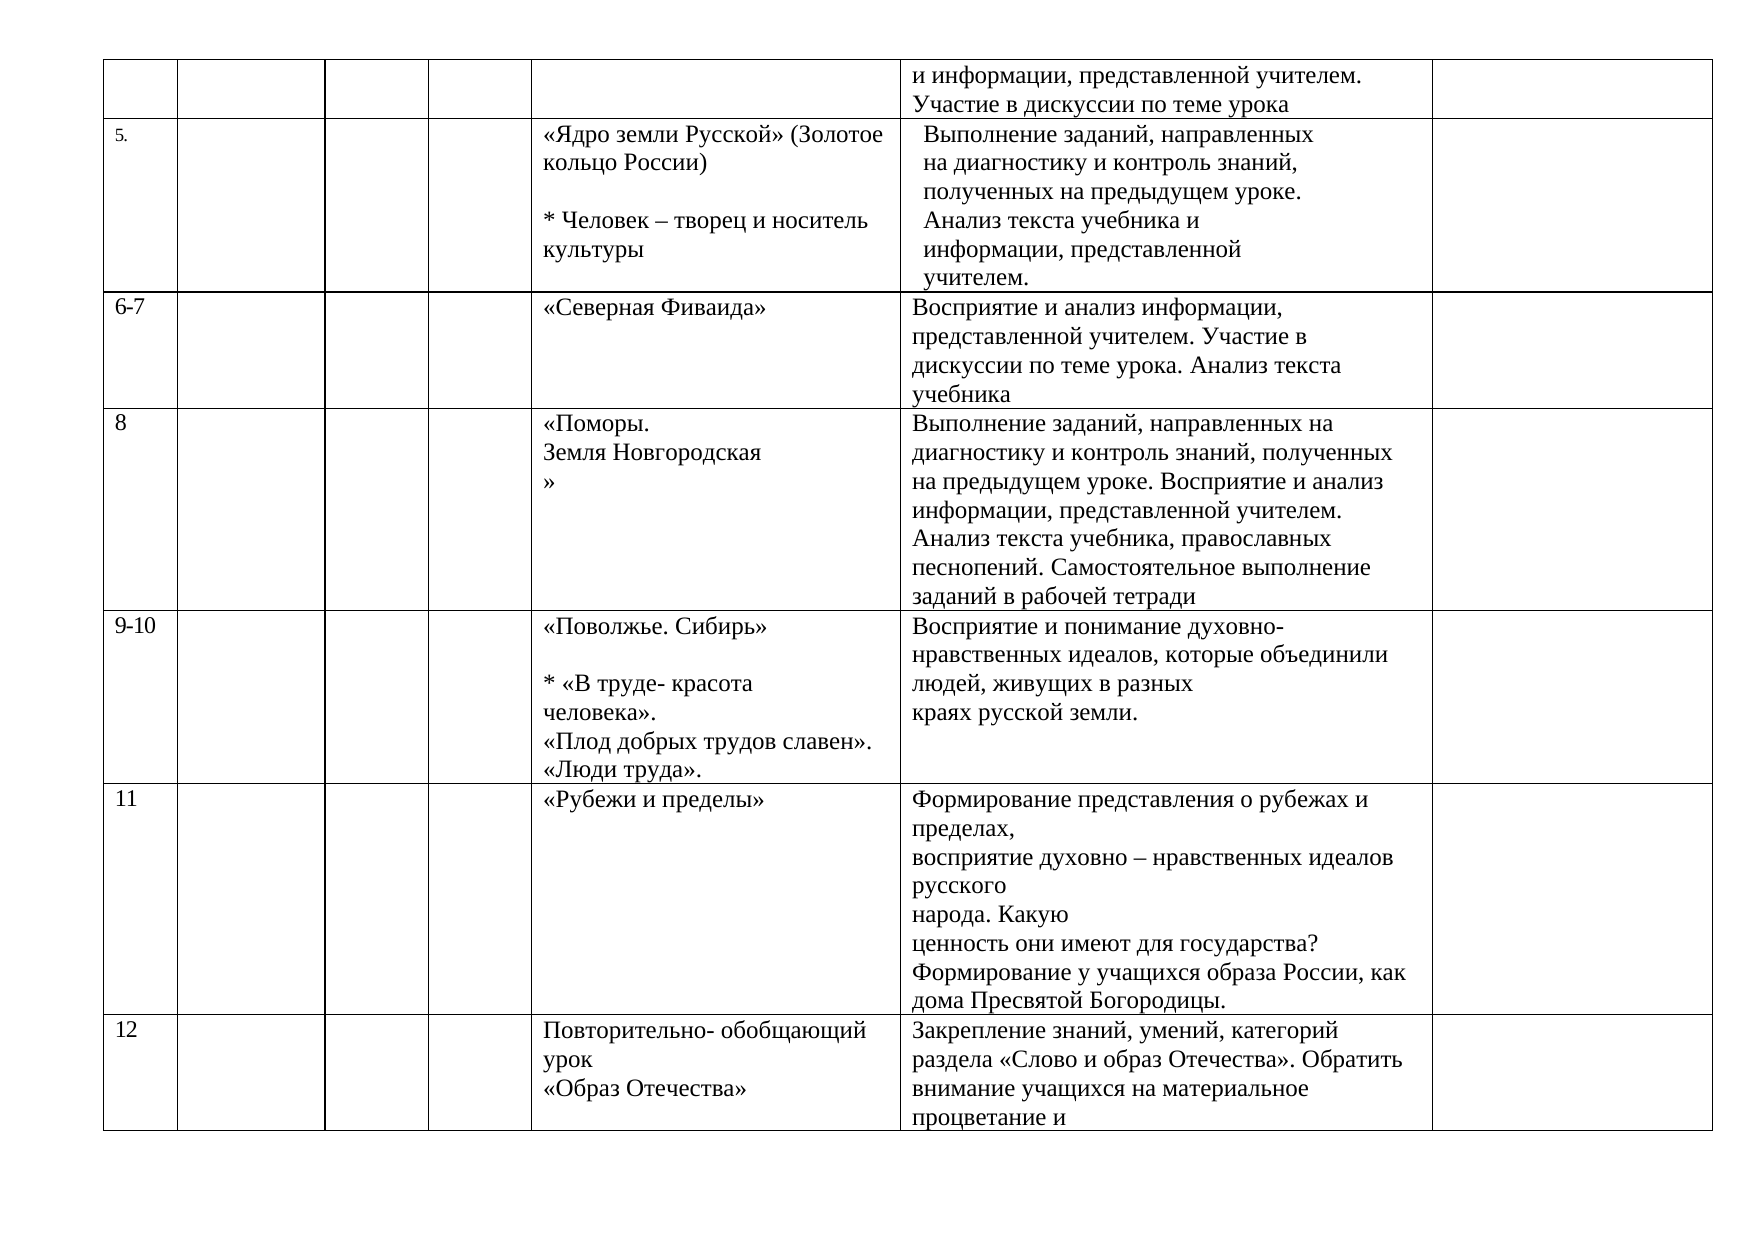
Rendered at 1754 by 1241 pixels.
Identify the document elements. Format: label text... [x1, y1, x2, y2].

table_cell 6-7 [104, 293, 177, 407]
table_cell [178, 409, 324, 610]
table_cell [178, 611, 324, 783]
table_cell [901, 1015, 1432, 1130]
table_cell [901, 60, 1432, 118]
table_cell «Рубежи и пределы» [532, 784, 900, 1014]
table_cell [532, 60, 900, 118]
table_cell «Поволжье. Сибирь» * «В труде- красота человека». «Плод добрых трудов славен». «Люди труда». [532, 611, 900, 783]
table_cell [178, 60, 324, 118]
table_cell 8 [104, 409, 177, 610]
table_cell [178, 784, 324, 1014]
table_cell 11 [104, 784, 177, 1014]
table_cell [1433, 611, 1712, 783]
table_cell [429, 784, 531, 1014]
table_cell [326, 611, 428, 783]
table_cell [104, 60, 177, 118]
table_cell [178, 119, 324, 291]
table_cell [326, 119, 428, 291]
table_cell [326, 784, 428, 1014]
table_cell «Ядро земли Русской» (Золотое кольцо России) * Человек – творец и носитель культуры [532, 119, 900, 291]
table_cell [429, 119, 531, 291]
table_cell Выполнение заданий, направленных на диагностику и контроль знаний, полученных на предыдущем уроке. Восприятие и анализ информации, представленной учителем. Анализ текста учебника, православных песнопений. Самостоятельное выполнение заданий в рабочей тетради [901, 409, 1432, 610]
table_cell «Поморы. Земля Новгородская » [532, 409, 900, 610]
table_cell «Северная Фиваида» [532, 293, 900, 407]
table_cell [429, 293, 531, 407]
table_cell Восприятие и анализ информации, представленной учителем. Участие в дискуссии по теме урока. Анализ текста учебника [901, 293, 1432, 407]
table_cell Формирование представления о рубежах и пределах, восприятие духовно – нравственных идеалов русского народа. Какую ценность они имеют для государства? Формирование у учащихся образа России, как дома Пресвятой Богородицы. [901, 784, 1432, 1014]
table_cell 12 [104, 1015, 177, 1130]
table_cell [901, 119, 1432, 291]
table_cell [1433, 784, 1712, 1014]
table_cell [104, 119, 177, 291]
table_cell [1433, 293, 1712, 407]
table_cell Восприятие и понимание духовно- нравственных идеалов, которые объединили людей, живущих в разных краях русской земли. [901, 611, 1432, 783]
table_cell [429, 611, 531, 783]
table_cell [326, 60, 428, 118]
table_cell [1433, 409, 1712, 610]
table_cell [326, 293, 428, 407]
table_cell [178, 1015, 324, 1130]
table_cell [1433, 119, 1712, 291]
table_cell 9-10 [104, 611, 177, 783]
table_cell [1433, 60, 1712, 118]
table_cell [1433, 1015, 1712, 1130]
table_cell [326, 409, 428, 610]
table_cell [429, 409, 531, 610]
table_cell [429, 60, 531, 118]
table_cell [326, 1015, 428, 1130]
table_cell [429, 1015, 531, 1130]
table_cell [532, 1015, 900, 1130]
table_cell [178, 293, 324, 407]
